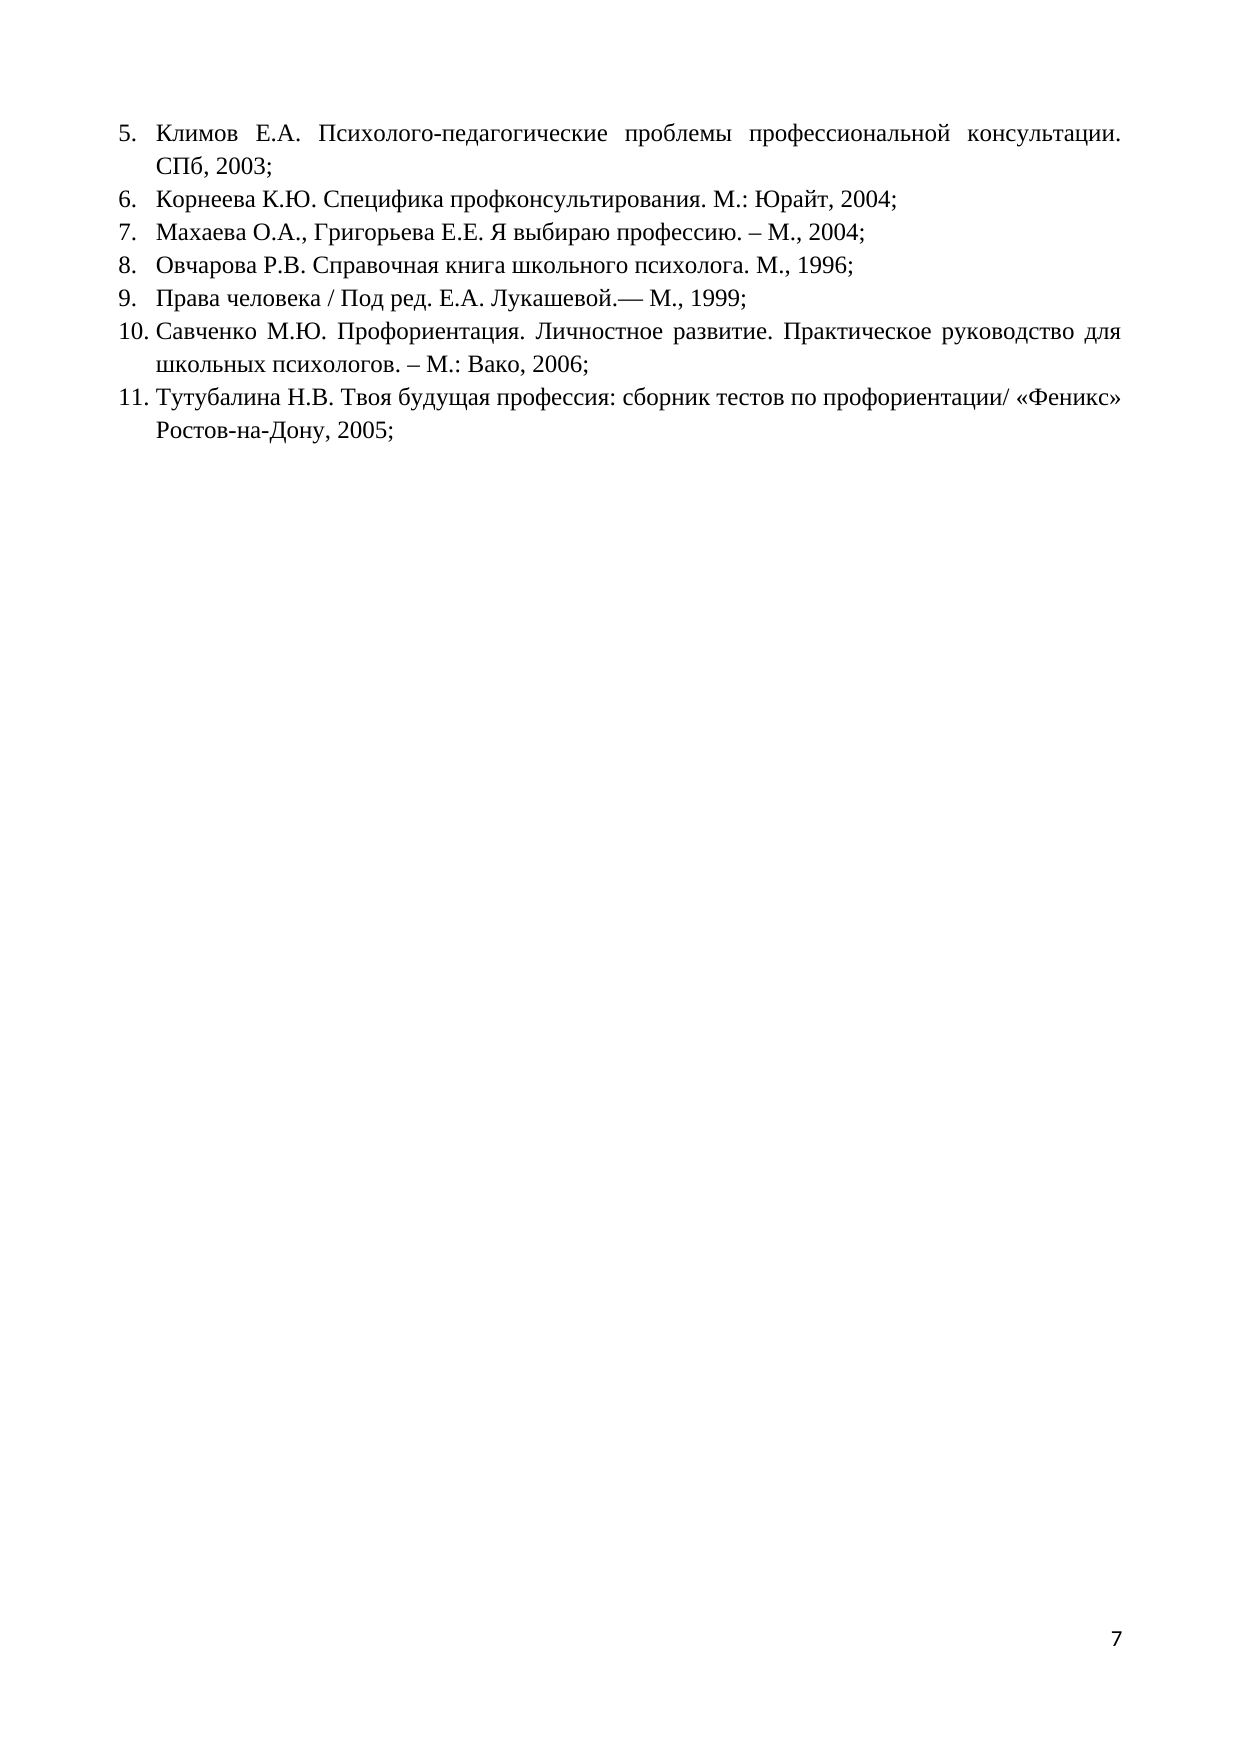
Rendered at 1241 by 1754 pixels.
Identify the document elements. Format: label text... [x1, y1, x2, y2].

list Корнеева К.Ю. Специфика профконсультирования. М.: Юрайт, 2004; [118, 184, 1122, 213]
list Савченко М.Ю. Профориентация. Личностное развитие. Практическое руководство для школьных психологов. – М.: Вако, 2006; [118, 316, 1122, 378]
list Махаева О.А., Григорьева Е.Е. Я выбираю профессию. – М., 2004; [118, 217, 1122, 246]
list Тутубалина Н.В. Твоя будущая профессия: сборник тестов по профориентации/ «Феникс» Ростов-на-Дону, 2005; [118, 382, 1122, 444]
list Климов Е.А. Психолого-педагогические проблемы профессиональной консультации. СПб, 2003; [118, 118, 1122, 180]
list Права человека / Под ред. Е.А. Лукашевой.— М., 1999; [118, 283, 1122, 312]
list Овчарова Р.В. Справочная книга школьного психолога. М., 1996; [118, 250, 1122, 279]
